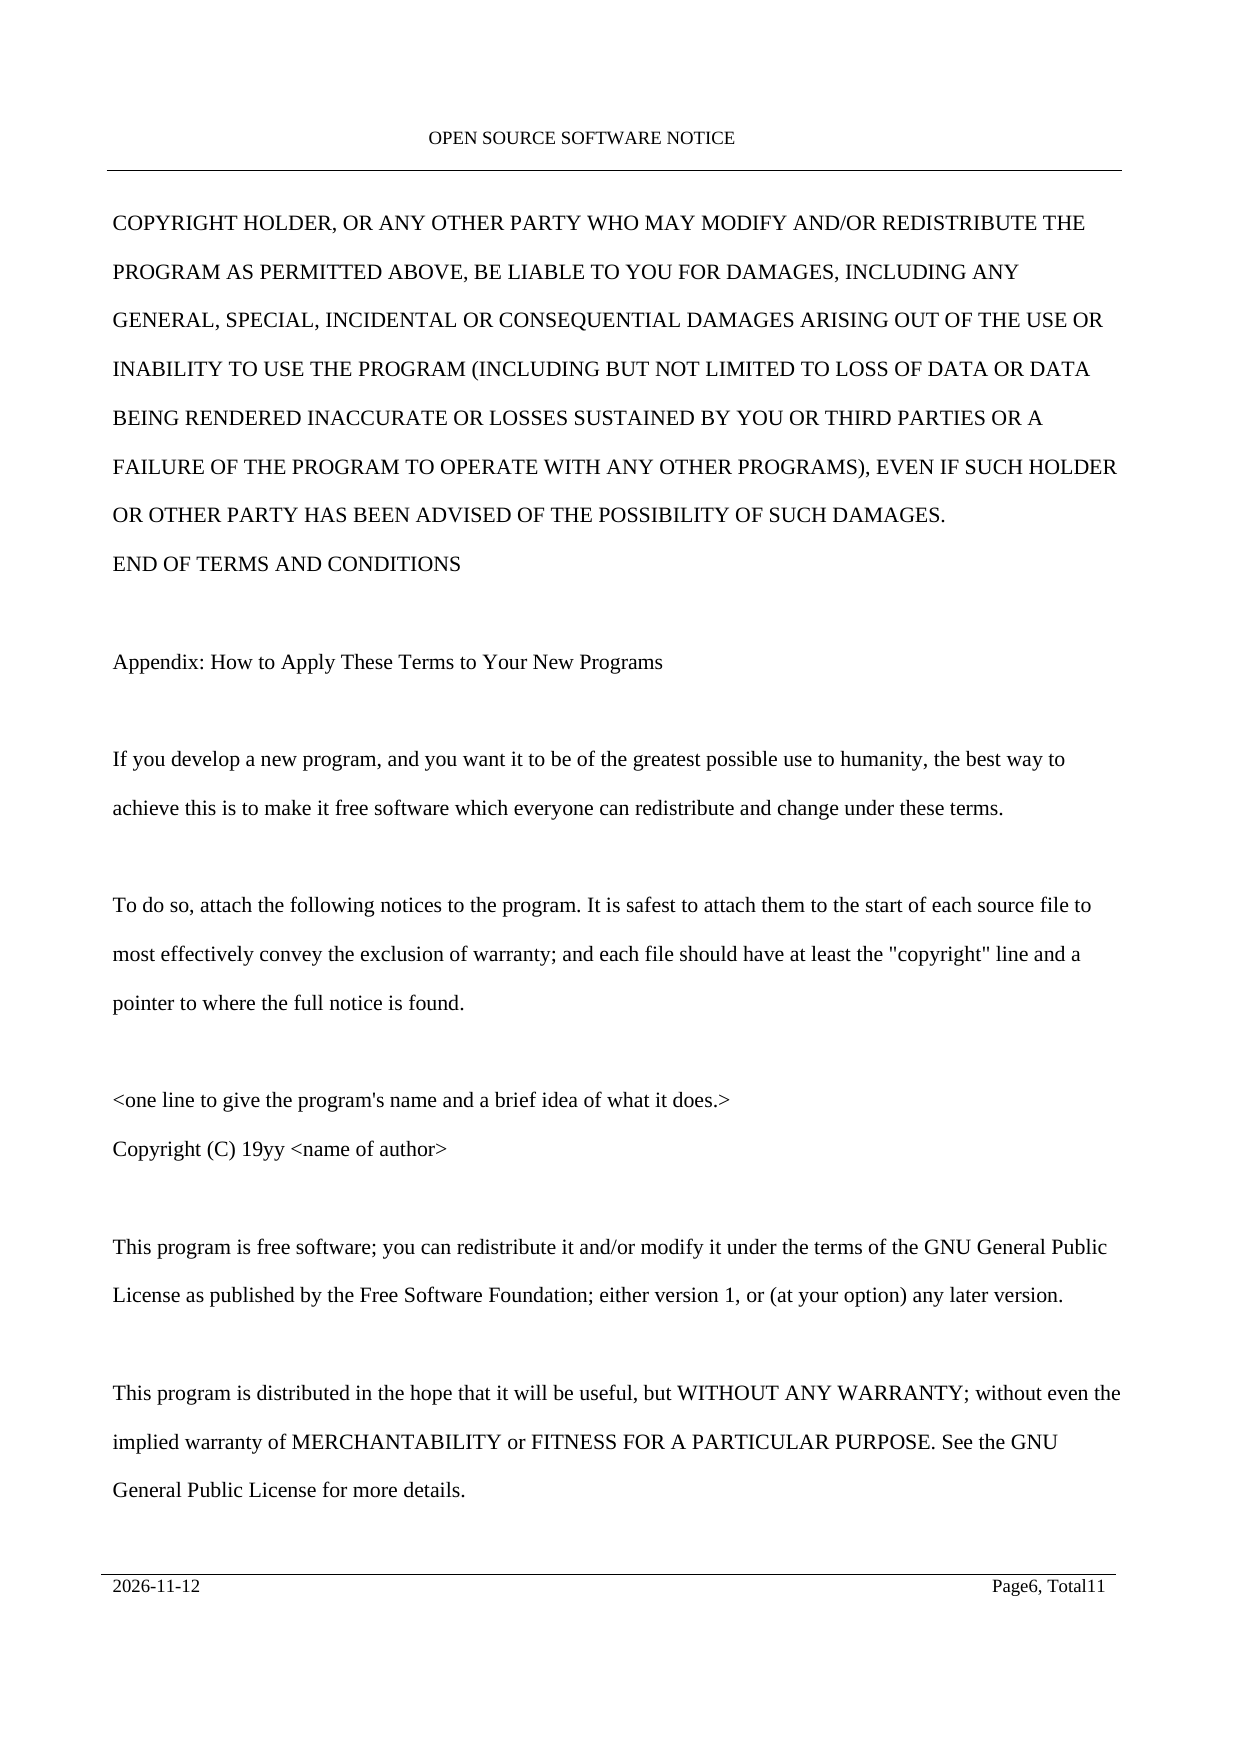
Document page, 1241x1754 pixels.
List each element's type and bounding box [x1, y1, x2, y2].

text [112, 206, 1128, 1506]
